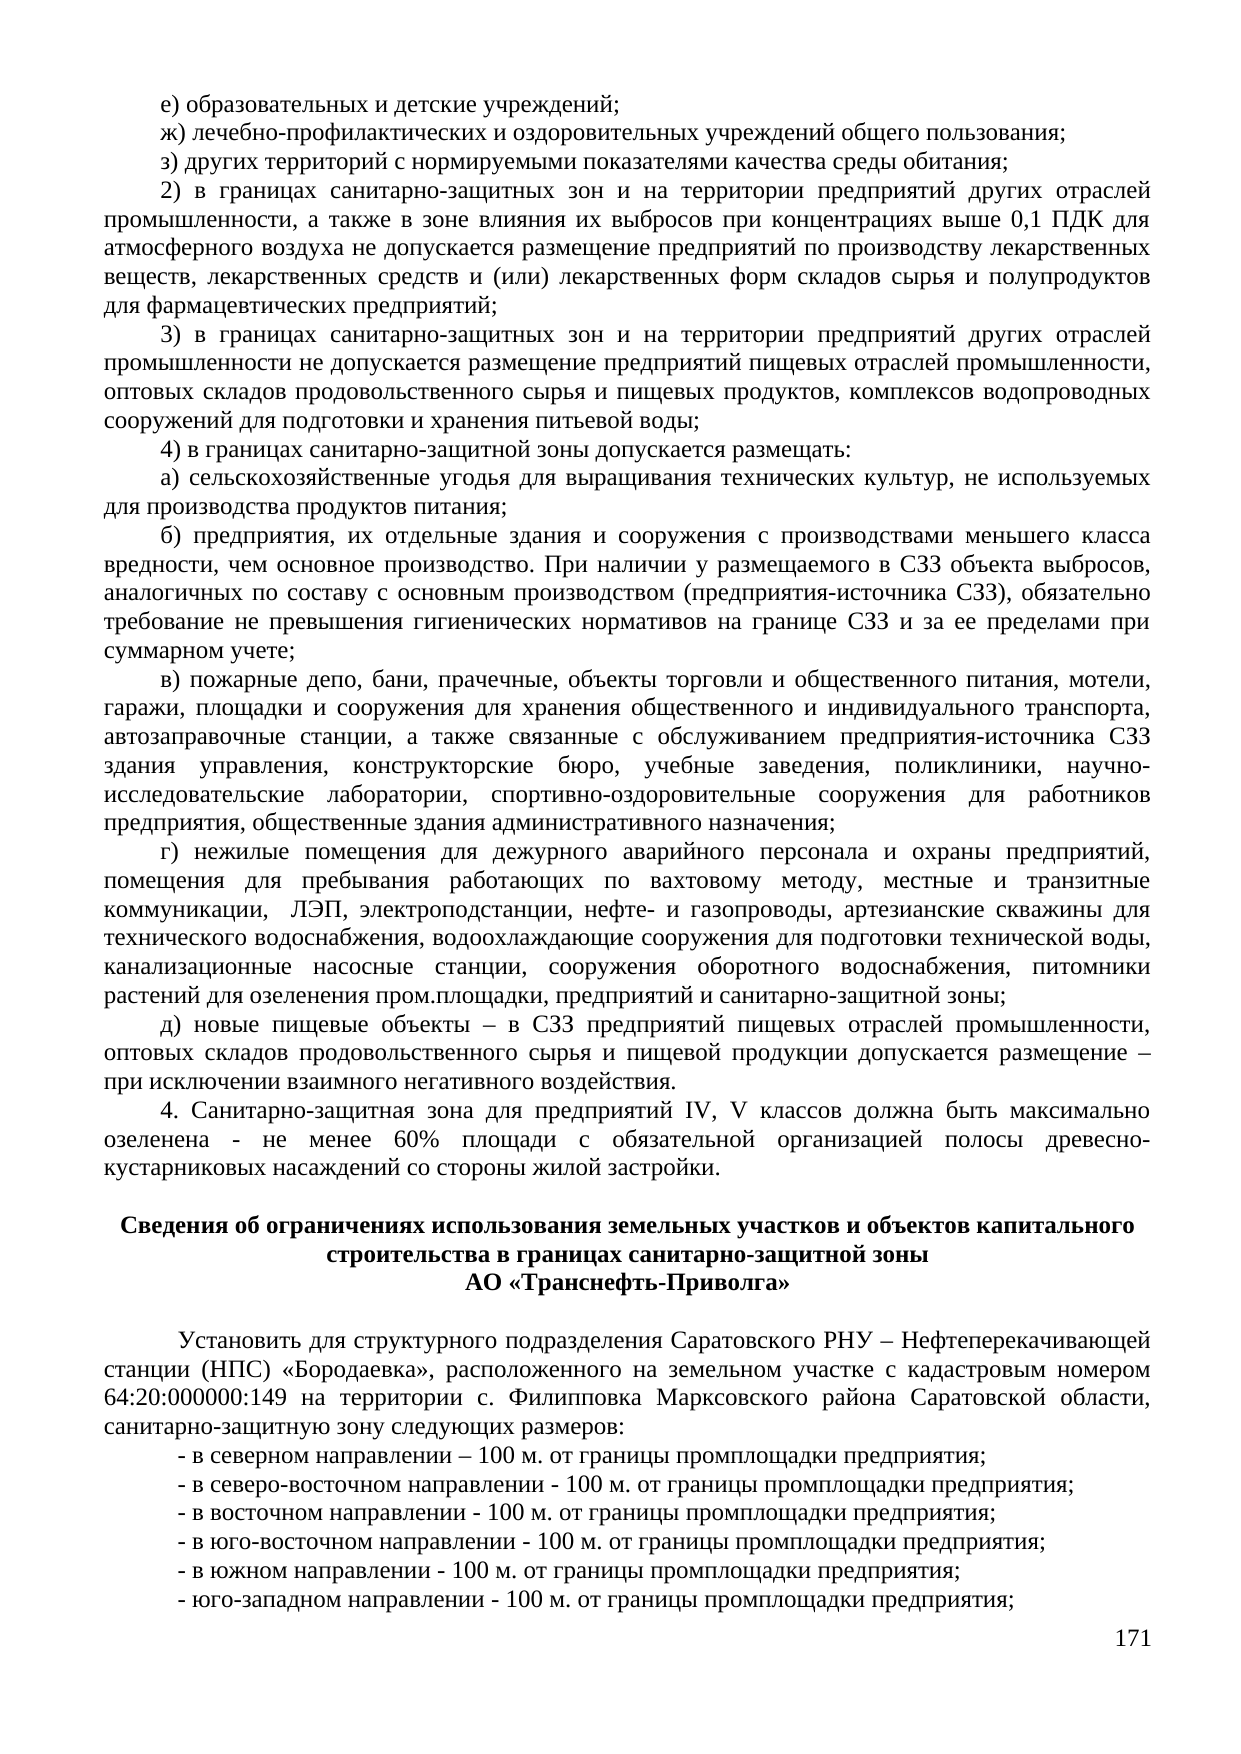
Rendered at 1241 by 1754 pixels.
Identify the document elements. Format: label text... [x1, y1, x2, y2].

text д) новые пищевые объекты – в СЗЗ предприятий пищевых отраслей промышленности, оптовых складов продовольственного сырья и пищевой продукции допускается размещение – при исключении взаимного негативного воздействия. [103, 1009, 1152, 1095]
text в) пожарные депо, бани, прачечные, объекты торговли и общественного питания, мотели, гаражи, площадки и сооружения для хранения общественного и индивидуального транспорта, автозаправочные станции, а также связанные с обслуживанием предприятия-источника СЗЗ здания управления, конструкторские бюро, учебные заведения, поликлиники, научно-исследовательские лаборатории, спортивно-оздоровительные сооружения для работников предприятия, общественные здания административного назначения; [103, 664, 1152, 836]
text е) образовательных и детские учреждений; [103, 89, 1152, 117]
text б) предприятия, их отдельные здания и сооружения с производствами меньшего класса вредности, чем основное производство. При наличии у размещаемого в СЗЗ объекта выбросов, аналогичных по составу с основным производством (предприятия-источника СЗЗ), обязательно требование не превышения гигиенических нормативов на границе СЗЗ и за ее пределами при суммарном учете; [103, 520, 1152, 664]
text 3) в границах санитарно-защитных зон и на территории предприятий других отраслей промышленности не допускается размещение предприятий пищевых отраслей промышленности, оптовых складов продовольственного сырья и пищевых продуктов, комплексов водопроводных сооружений для подготовки и хранения питьевой воды; [103, 319, 1152, 434]
text АО «Транснефть-Приволга» [103, 1267, 1152, 1296]
text з) других территорий с нормируемыми показателями качества среды обитания; [103, 146, 1152, 175]
text - в северном направлении – 100 м. от границы промплощадки предприятия; [103, 1440, 1152, 1469]
text 2) в границах санитарно-защитных зон и на территории предприятий других отраслей промышленности, а также в зоне влияния их выбросов при концентрациях выше 0,1 ПДК для атмосферного воздуха не допускается размещение предприятий по производству лекарственных веществ, лекарственных средств и (или) лекарственных форм складов сырья и полупродуктов для фармацевтических предприятий; [103, 175, 1152, 319]
text ж) лечебно-профилактических и оздоровительных учреждений общего пользования; [103, 117, 1152, 146]
text Сведения об ограничениях использования земельных участков и объектов капитального строительства в границах санитарно-защитной зоны [103, 1210, 1152, 1267]
text г) нежилые помещения для дежурного аварийного персонала и охраны предприятий, помещения для пребывания работающих по вахтовому методу, местные и транзитные коммуникации, ЛЭП, электроподстанции, нефте- и газопроводы, артезианские скважины для технического водоснабжения, водоохлаждающие сооружения для подготовки технической воды, канализационные насосные станции, сооружения оборотного водоснабжения, питомники растений для озеленения пром.площадки, предприятий и санитарно-защитной зоны; [103, 836, 1152, 1009]
text 4. Санитарно-защитная зона для предприятий IV, V классов должна быть максимально озеленена - не менее 60% площади с обязательной организацией полосы древесно-кустарниковых насаждений со стороны жилой застройки. [103, 1095, 1152, 1181]
text Установить для структурного подразделения Саратовского РНУ – Нефтеперекачивающей станции (НПС) «Бородаевка», расположенного на земельном участке с кадастровым номером 64:20:000000:149 на территории с. Филипповка Марксовского района Саратовской области, санитарно-защитную зону следующих размеров: [103, 1325, 1152, 1440]
text а) сельскохозяйственные угодья для выращивания технических культур, не используемых для производства продуктов питания; [103, 462, 1152, 520]
text - в юго-восточном направлении - 100 м. от границы промплощадки предприятия; [103, 1526, 1152, 1555]
text 4) в границах санитарно-защитной зоны допускается размещать: [103, 434, 1152, 462]
text - в южном направлении - 100 м. от границы промплощадки предприятия; [103, 1555, 1152, 1584]
text - в северо-восточном направлении - 100 м. от границы промплощадки предприятия; [103, 1469, 1152, 1497]
text - в восточном направлении - 100 м. от границы промплощадки предприятия; [103, 1497, 1152, 1526]
text - юго-западном направлении - 100 м. от границы промплощадки предприятия; [103, 1584, 1152, 1612]
